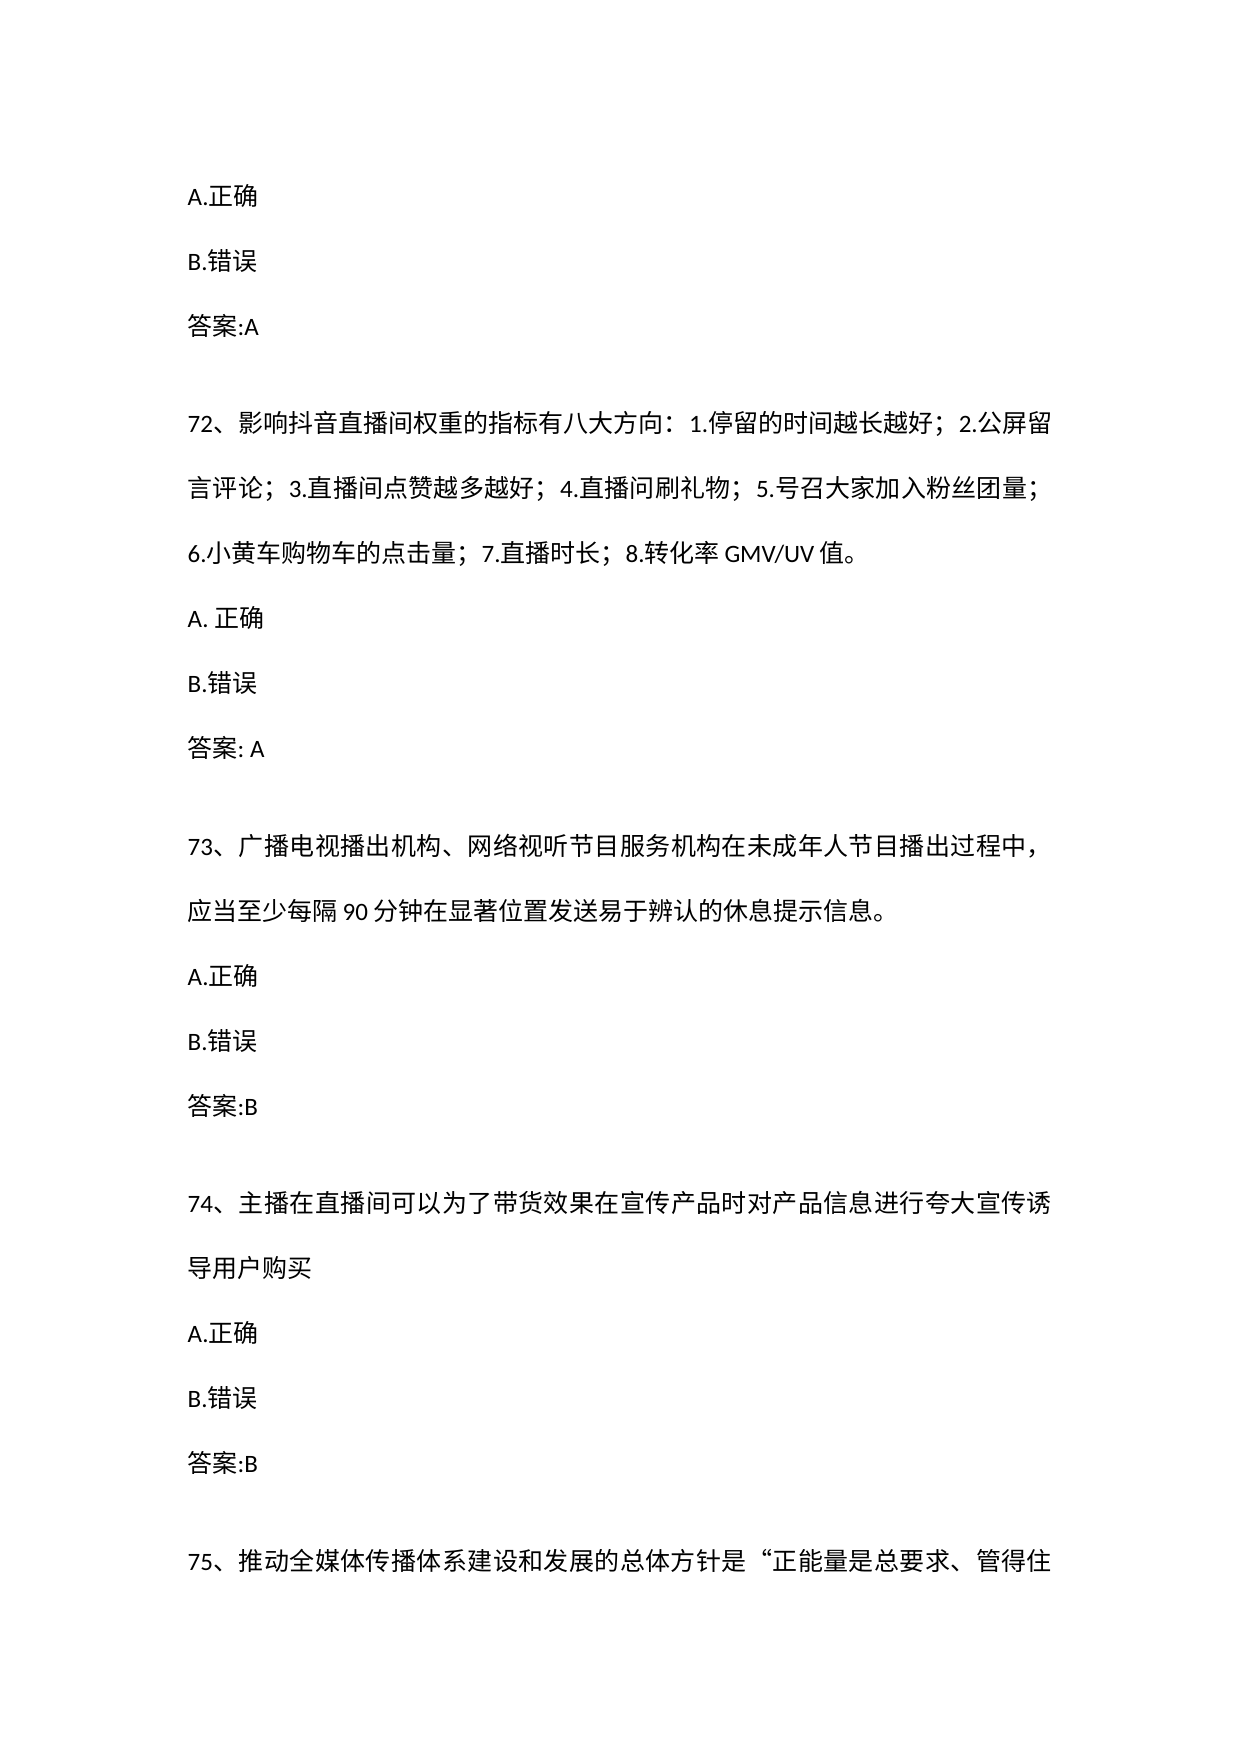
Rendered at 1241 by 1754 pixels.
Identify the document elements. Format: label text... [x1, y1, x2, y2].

list A.正确 [187, 942, 1053, 1007]
list 答案:B [187, 1429, 1053, 1494]
list B.错误 [187, 1007, 1053, 1072]
list A. 正确 [187, 584, 1053, 649]
list 72、影响抖音直播间权重的指标有八大方向：1.停留的时间越长越好；2.公屏留言评论；3.直播间点赞越多越好；4.直播问刷礼物；5.号召大家加入粉丝团量；6.小黄车购物车的点击量；7.直播时长；8.转化率GMV/UV值。 [187, 389, 1053, 584]
list 答案: A [187, 714, 1053, 779]
list B.错误 [187, 1364, 1053, 1429]
list 74、主播在直播间可以为了带货效果在宣传产品时对产品信息进行夸大宣传诱导用户购买 [187, 1169, 1053, 1299]
list 73、广播电视播出机构、网络视听节目服务机构在未成年人节目播出过程中，应当至少每隔90分钟在显著位置发送易于辨认的休息提示信息。 [187, 812, 1053, 942]
list 答案:B [187, 1072, 1053, 1137]
list B.错误 [187, 649, 1053, 714]
list 答案:A [187, 292, 1053, 357]
list A.正确 [187, 1299, 1053, 1364]
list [187, 1527, 1053, 1592]
list A.正确 [187, 162, 1053, 227]
list B.错误 [187, 227, 1053, 292]
